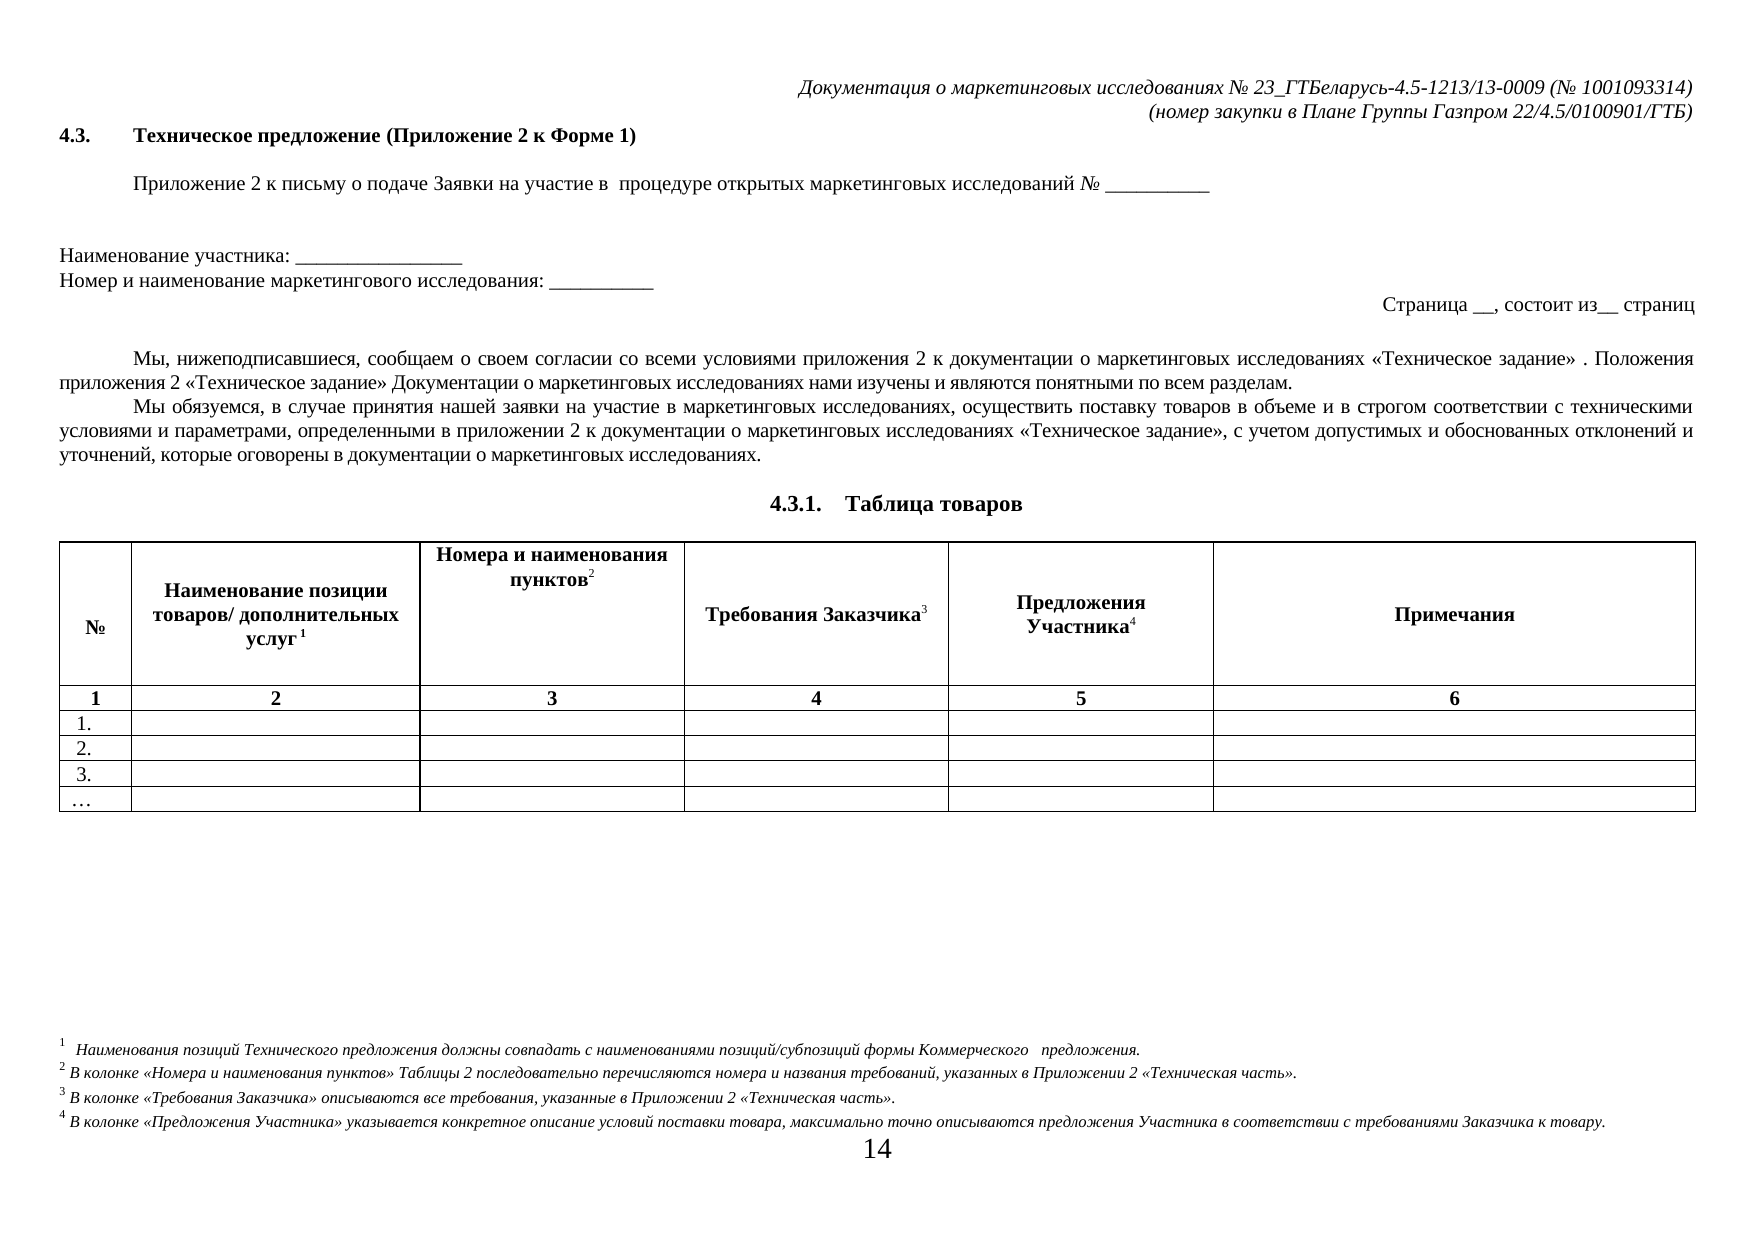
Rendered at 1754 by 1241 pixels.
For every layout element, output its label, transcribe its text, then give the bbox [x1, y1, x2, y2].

list Таблица товаров [98, 490, 1695, 517]
table_cell 6 [1214, 686, 1695, 710]
table_header Примечания [1214, 543, 1695, 685]
list Техническое предложение (Приложение 2 к Форме 1) [59, 123, 1695, 147]
table_header Требования Заказчика [685, 543, 948, 685]
table_cell [949, 787, 1213, 811]
table_cell [421, 761, 684, 786]
table_cell [949, 736, 1213, 760]
table_cell [949, 711, 1213, 735]
table_cell [421, 736, 684, 760]
table_cell [1214, 711, 1695, 735]
table_cell 3. [60, 761, 131, 786]
table_header № [60, 543, 131, 685]
table_cell 5 [949, 686, 1213, 710]
table_header Номера и наименования пунктов [421, 543, 684, 685]
table_cell 4 [685, 686, 948, 710]
text Мы обязуемся, в случае принятия нашей заявки на участие в маркетинговых исследованиях, осуществить поставку товаров в объеме и в строгом соответствии с техническими условиями и параметрами, определенными в приложении 2 к документации о маркетинговых исследованиях «Техническое задание», с учетом допустимых и обоснованных отклонений и уточнений, которые оговорены в документации о маркетинговых исследованиях. [59, 394, 1695, 466]
table_cell [421, 787, 684, 811]
table_cell [1214, 761, 1695, 786]
text Приложение 2 к письму о подаче Заявки на участие в процедуре открытых маркетинговых исследований № __________ [59, 171, 1695, 195]
table_cell [132, 711, 419, 735]
table_cell 2. [60, 736, 131, 760]
table_header Наименование позиции товаров/ дополнительных услуг [132, 543, 419, 685]
table_cell [685, 736, 948, 760]
table_cell [685, 711, 948, 735]
table_header Предложения Участника [949, 543, 1213, 685]
text Страница __, состоит из__ страниц [59, 292, 1695, 316]
table_cell [421, 711, 684, 735]
table_cell [949, 761, 1213, 786]
table_cell [1214, 736, 1695, 760]
table_cell … [60, 787, 131, 811]
text Мы, нижеподписавшиеся, сообщаем о своем согласии со всеми условиями приложения 2 к документации о маркетинговых исследованиях «Техническое задание» . Положения приложения 2 «Техническое задание» Документации о маркетинговых исследованиях нами изучены и являются понятными по всем разделам. [59, 346, 1695, 394]
table_cell 1 [60, 686, 131, 710]
table_cell [685, 761, 948, 786]
table_cell [132, 787, 419, 811]
table_cell 3 [421, 686, 684, 710]
table_cell 1. [60, 711, 131, 735]
text Номер и наименование маркетингового исследования: __________ [59, 267, 1695, 292]
table_cell [1214, 787, 1695, 811]
text Наименование участника: ________________ [59, 243, 1695, 267]
table_cell 2 [132, 686, 419, 710]
table_cell [132, 761, 419, 786]
table_cell [132, 736, 419, 760]
table_cell [685, 787, 948, 811]
